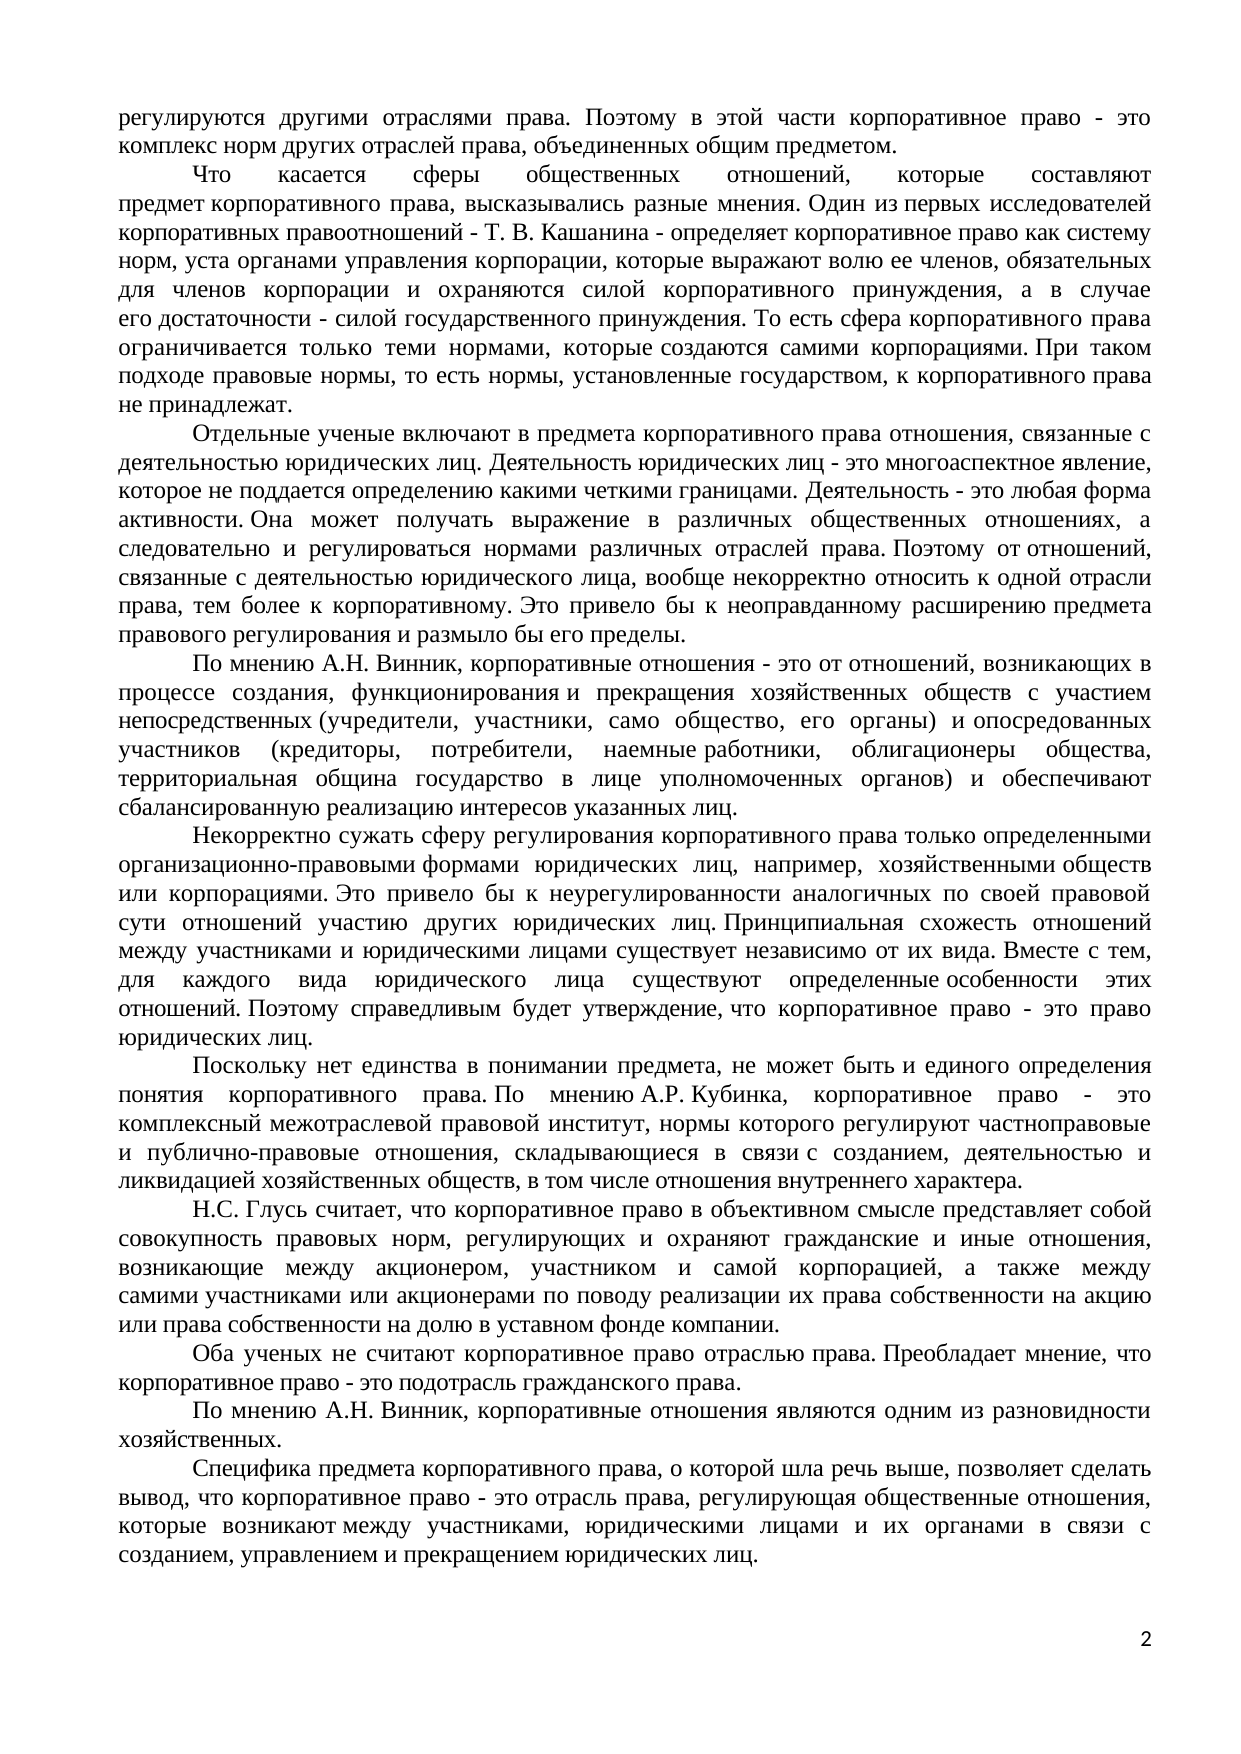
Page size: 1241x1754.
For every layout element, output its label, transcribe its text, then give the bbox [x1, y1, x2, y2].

text Специфика предмета корпоративного права, о которой шла речь выше, позволяет сделать вывод, что корпоративное право - это отрасль права, регулирующая общественные отношения, которые возникают между участниками, юридическими лицами и их органами в связи с созданием, управлением и прекращением юридических лиц. [118, 1453, 1152, 1568]
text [118, 102, 1152, 159]
text Оба ученых не считают корпоративное право отраслью права. Преобладает мнение, что корпоративное право - это подотрасль гражданского права. [118, 1338, 1152, 1396]
text Поскольку нет единства в понимании предмета, не может быть и единого определения понятия корпоративного права. По мнению А.Р. Кубинка, корпоративное право - это комплексный межотраслевой правовой институт, нормы которого регулируют частноправовые и публично-правовые отношения, складывающиеся в связи с созданием, деятельностью и ликвидацией хозяйственных обществ, в том числе отношения внутреннего характера. [118, 1051, 1152, 1194]
text Что касается сферы общественных отношений, которые составляют предмет корпоративного права, высказывались разные мнения. Один из первых исследователей корпоративных правоотношений - Т. В. Кашанина - определяет корпоративное право как систему норм, уста органами управления корпорации, которые выражают волю ее членов, обязательных для членов корпорации и охраняются силой корпоративного принуждения, а в случае его достаточности - силой государственного принуждения. То есть сфера корпоративного права ограничивается только теми нормами, которые создаются самими корпорациями. При таком подходе правовые нормы, то есть нормы, установленные государством, к корпоративного права не принадлежат. [118, 159, 1152, 418]
text По мнению А.Н. Винник, корпоративные отношения являются одним из разновидности хозяйственных. [118, 1396, 1152, 1453]
text Некорректно сужать сферу регулирования корпоративного права только определенными организационно-правовыми формами юридических лиц, например, хозяйственными обществ или корпорациями. Это привело бы к неурегулированности аналогичных по своей правовой сути отношений участию других юридических лиц. Принципиальная схожесть отношений между участниками и юридическими лицами существует независимо от их вида. Вместе с тем, для каждого вида юридического лица существуют определенные особенности этих отношений. Поэтому справедливым будет утверждение, что корпоративное право - это право юридических лиц. [118, 821, 1152, 1051]
text Отдельные ученые включают в предмета корпоративного права отношения, связанные с деятельностью юридических лиц. Деятельность юридических лиц - это многоаспектное явление, которое не поддается определению какими четкими границами. Деятельность - это любая форма активности. Она может получать выражение в различных общественных отношениях, а следовательно и регулироваться нормами различных отраслей права. Поэтому от отношений, связанные с деятельностью юридического лица, вообще некорректно относить к одной отрасли права, тем более к корпоративному. Это привело бы к неоправданному расширению предмета правового регулирования и размыло бы его пределы. [118, 418, 1152, 648]
text По мнению А.Н. Винник, корпоративные отношения - это от отношений, возникающих в процессе создания, функционирования и прекращения хозяйственных обществ с участием непосредственных (учредители, участники, само общество, его органы) и опосредованных участников (кредиторы, потребители, наемные работники, облигационеры общества, территориальная община государство в лице уполномоченных органов) и обеспечивают сбалансированную реализацию интересов указанных лиц. [118, 648, 1152, 821]
text Н.С. Глусь считает, что корпоративное право в объективном смысле представляет собой совокупность правовых норм, регулирующих и охраняют гражданские и иные отношения, возникающие между акционером, участником и самой корпорацией, а также между самими участниками или акционерами по поводу реализации их права собственности на акцию или права собственности на долю в уставном фонде компании. [118, 1194, 1152, 1338]
